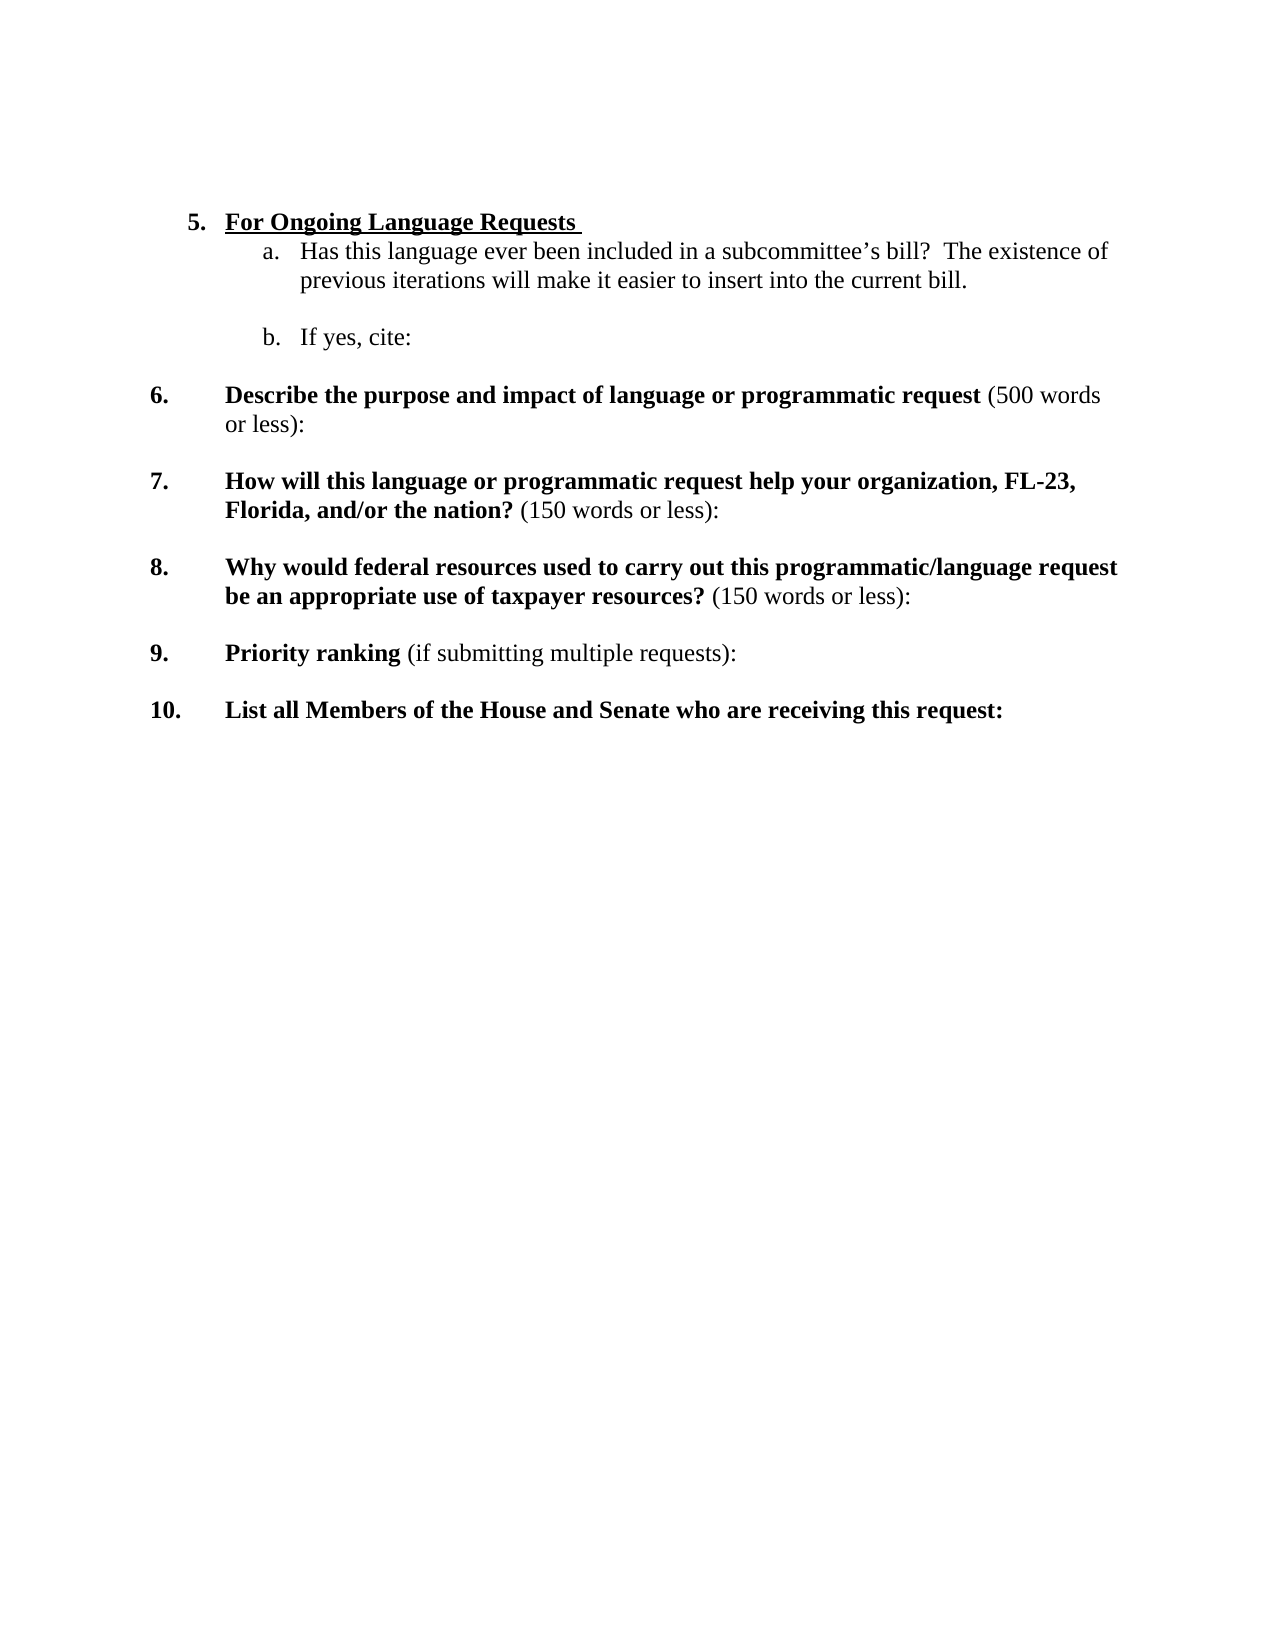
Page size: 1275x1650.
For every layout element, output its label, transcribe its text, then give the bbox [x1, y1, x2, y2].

list Priority ranking (if submitting multiple requests): [150, 638, 1125, 667]
list Describe the purpose and impact of language or programmatic request (500 words or less): [150, 380, 1125, 437]
list How will this language or programmatic request help your organization, FL-23, Florida, and/or the nation? (150 words or less): [150, 466, 1125, 524]
list For Ongoing Language Requests [187, 207, 1125, 236]
list Why would federal resources used to carry out this programmatic/language request be an appropriate use of taxpayer resources? (150 words or less): [150, 552, 1125, 610]
list List all Members of the House and Senate who are receiving this request: [150, 696, 1125, 724]
list If yes, cite: [262, 322, 1125, 351]
list Has this language ever been included in a subcommittee’s bill? The existence of previous iterations will make it easier to insert into the current bill. [262, 236, 1125, 294]
